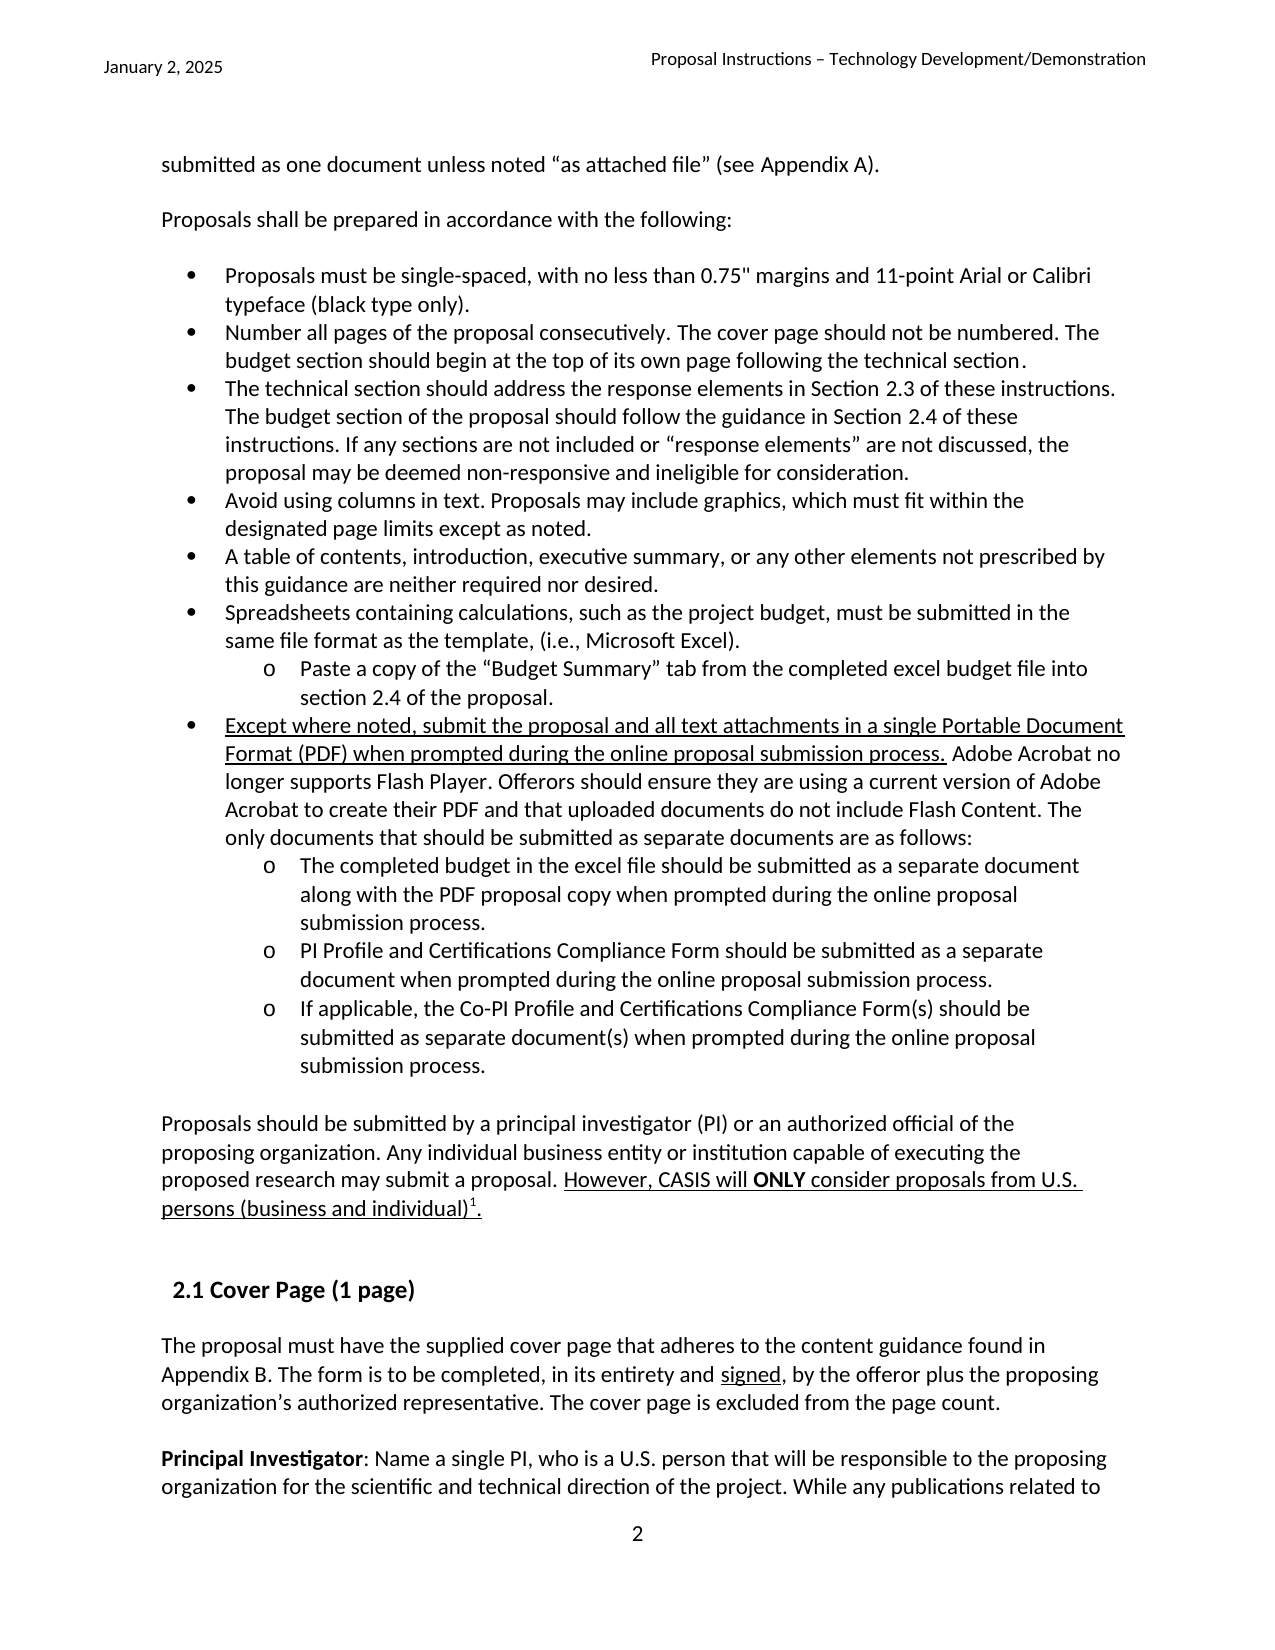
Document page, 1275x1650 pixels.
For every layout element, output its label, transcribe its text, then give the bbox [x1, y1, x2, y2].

list The completed budget in the excel file should be submitted as a separate document along with the PDF proposal copy when prompted during the online proposal submission process. [262, 851, 1125, 936]
list If applicable, the Co-PI Profile and Certifications Compliance Form(s) should be submitted as separate document(s) when prompted during the online proposal submission process. [262, 994, 1125, 1079]
list Number all pages of the proposal consecutively. The cover page should not be numbered. The budget section should begin at the top of its own page following the technical section. [187, 318, 1125, 374]
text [161, 150, 1113, 178]
list Paste a copy of the “Budget Summary” tab from the completed excel budget file into section 2.4 of the proposal. [262, 654, 1125, 711]
list A table of contents, introduction, executive summary, or any other elements not prescribed by this guidance are neither required nor desired. [187, 542, 1125, 598]
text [161, 1444, 1112, 1500]
text Proposals should be submitted by a principal investigator (PI) or an authorized official of the proposing organization. Any individual business entity or institution capable of executing the proposed research may submit a proposal. However, CASIS will ONLY consider proposals from U.S. persons (business and individual)1. [161, 1109, 1088, 1222]
list Except where noted, submit the proposal and all text attachments in a single Portable Document Format (PDF) when prompted during the online proposal submission process. Adobe Acrobat no longer supports Flash Player. Offerors should ensure they are using a current version of Adobe Acrobat to create their PDF and that uploaded documents do not include Flash Content. The only documents that should be submitted as separate documents are as follows: [187, 711, 1125, 851]
list Proposals must be single-spaced, with no less than 0.75" margins and 11-point Arial or Calibri typeface (black type only). [187, 262, 1125, 318]
list PI Profile and Certifications Compliance Form should be submitted as a separate document when prompted during the online proposal submission process. [262, 936, 1125, 994]
text Proposals shall be prepared in accordance with the following: [161, 206, 1125, 234]
list The technical section should address the response elements in Section 2.3 of these instructions. The budget section of the proposal should follow the guidance in Section 2.4 of these instructions. If any sections are not included or “response elements” are not discussed, the proposal may be deemed non-responsive and ineligible for consideration. [187, 374, 1125, 486]
list Avoid using columns in text. Proposals may include graphics, which must fit within the designated page limits except as noted. [187, 486, 1125, 542]
list Spreadsheets containing calculations, such as the project budget, must be submitted in the same file format as the template, (i.e., Microsoft Excel). [187, 598, 1125, 654]
subtitle Cover Page (1 page) [172, 1274, 1125, 1305]
text The proposal must have the supplied cover page that adheres to the content guidance found in Appendix B. The form is to be completed, in its entirety and signed, by the offeror plus the proposing organization’s authorized representative. The cover page is excluded from the page count. [161, 1332, 1112, 1416]
